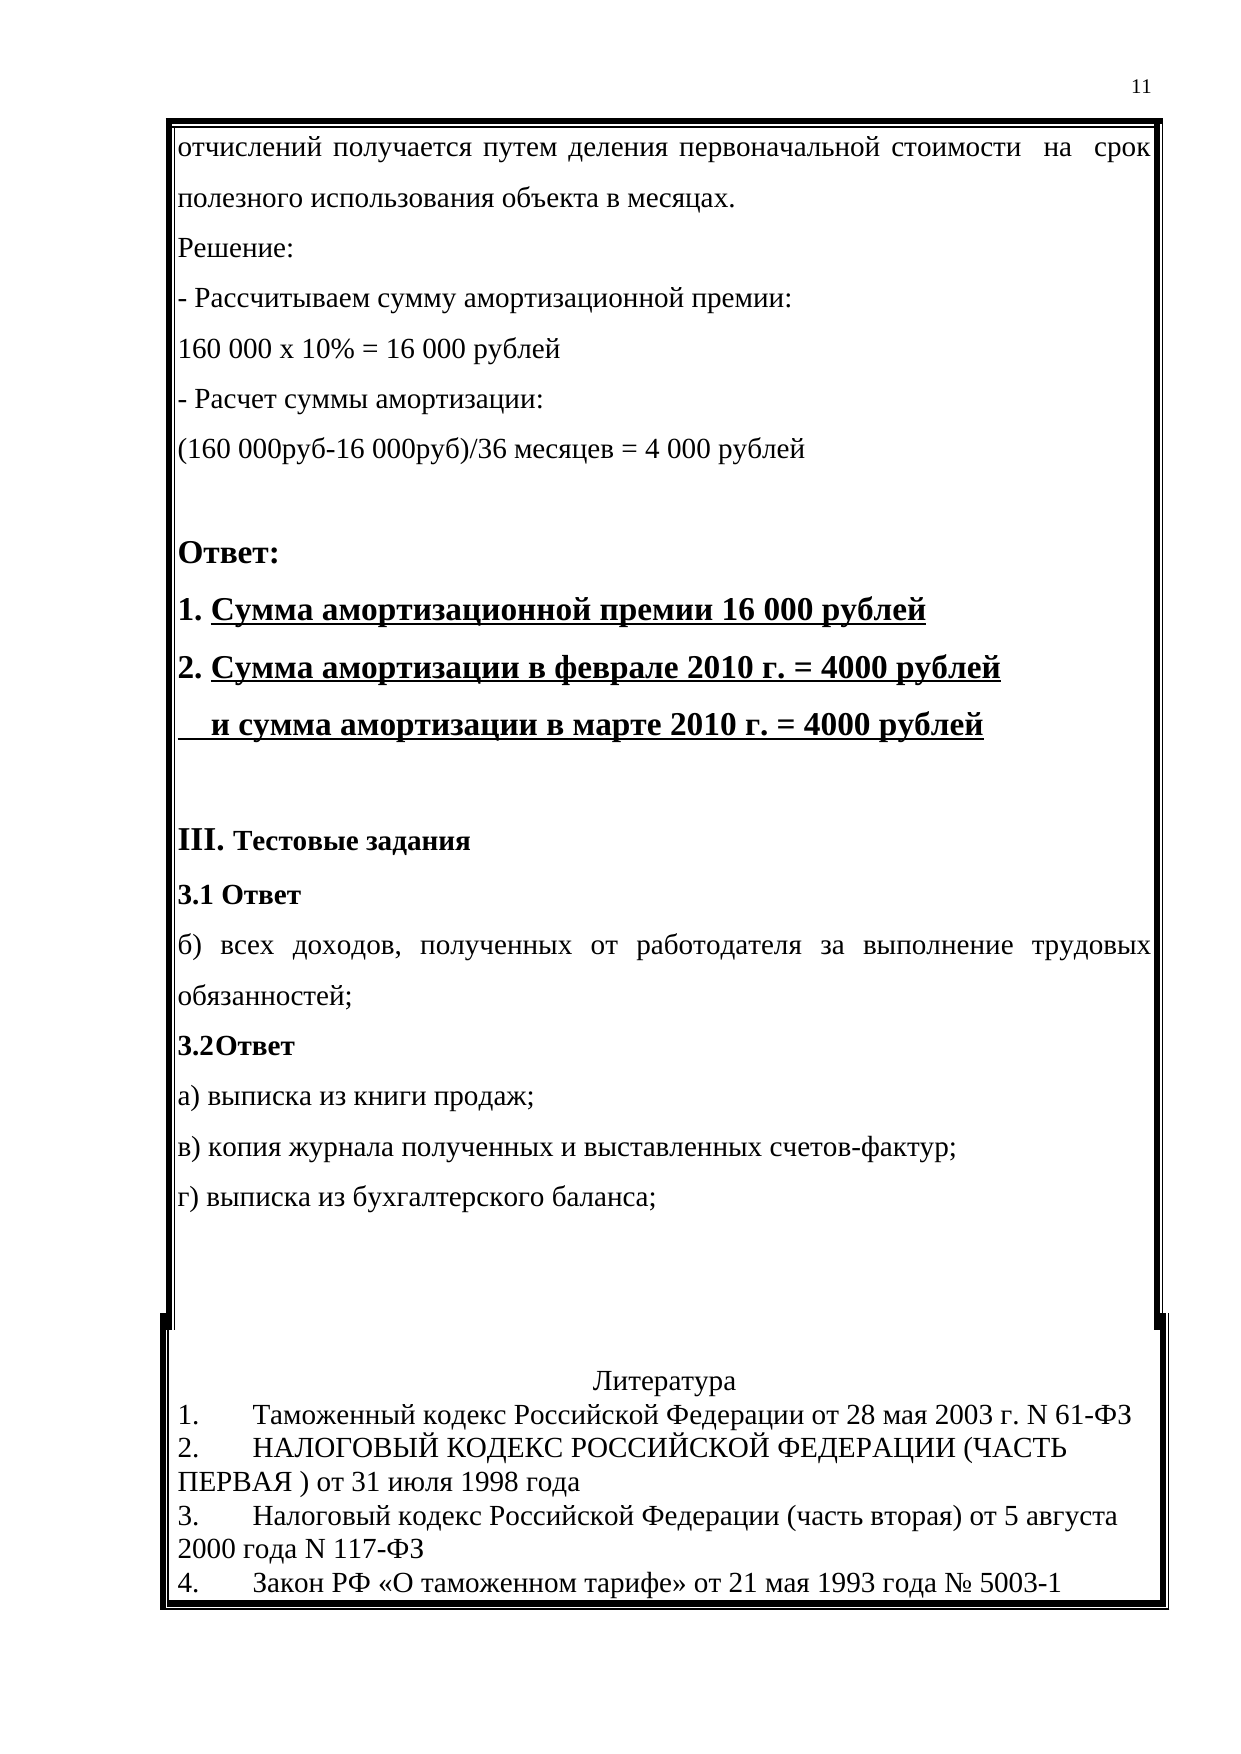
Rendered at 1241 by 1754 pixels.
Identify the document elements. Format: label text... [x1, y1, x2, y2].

list Налоговый кодекс Российской Федерации (часть вторая) от 5 августа 2000 года N 117-ФЗ [177, 1498, 1152, 1553]
list Закон РФ «О таможенном тарифе» от 21 мая 1993 года № 5003-1 [169, 1553, 1160, 1600]
text а) выписка из книги продаж; [175, 1067, 1154, 1112]
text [175, 128, 1154, 213]
text 3.1 Ответ [175, 866, 1154, 911]
text б) всех доходов, полученных от работодателя за выполнение трудовых обязанностей; [175, 916, 1154, 1011]
list НАЛОГОВЫЙ КОДЕКС РОССИЙСКОЙ ФЕДЕРАЦИИ (ЧАСТЬ ПЕРВАЯ ) от 31 июля 1998 года [177, 1431, 1152, 1498]
text г) выписка из бухгалтерского баланса; [175, 1167, 1154, 1212]
text - Расчет суммы амортизации: [175, 370, 1154, 415]
text III. Тестовые задания [175, 808, 1154, 858]
text (160 000руб-16 000руб)/36 месяцев = 4 000 рублей [175, 420, 1154, 465]
text Литература [177, 1363, 1152, 1397]
text и сумма амортизации в марте . = 4000 рублей [175, 693, 1154, 743]
text - Рассчитываем сумму амортизационной премии: [175, 269, 1154, 314]
list Ответ [175, 1017, 1154, 1062]
text в) копия журнала полученных и выставленных счетов-фактур; [175, 1117, 1154, 1162]
text Ответ: [175, 521, 1154, 570]
text 160 000 х 10% = 16 000 рублей [175, 319, 1154, 364]
list Таможенный кодекс Российской Федерации от 28 мая . N 61-ФЗ [177, 1397, 1152, 1431]
text 2. Сумма амортизации в феврале . = 4000 рублей [175, 636, 1154, 685]
text 1. Сумма амортизационной премии 16 000 рублей [175, 578, 1154, 628]
text Решение: [175, 219, 1154, 264]
